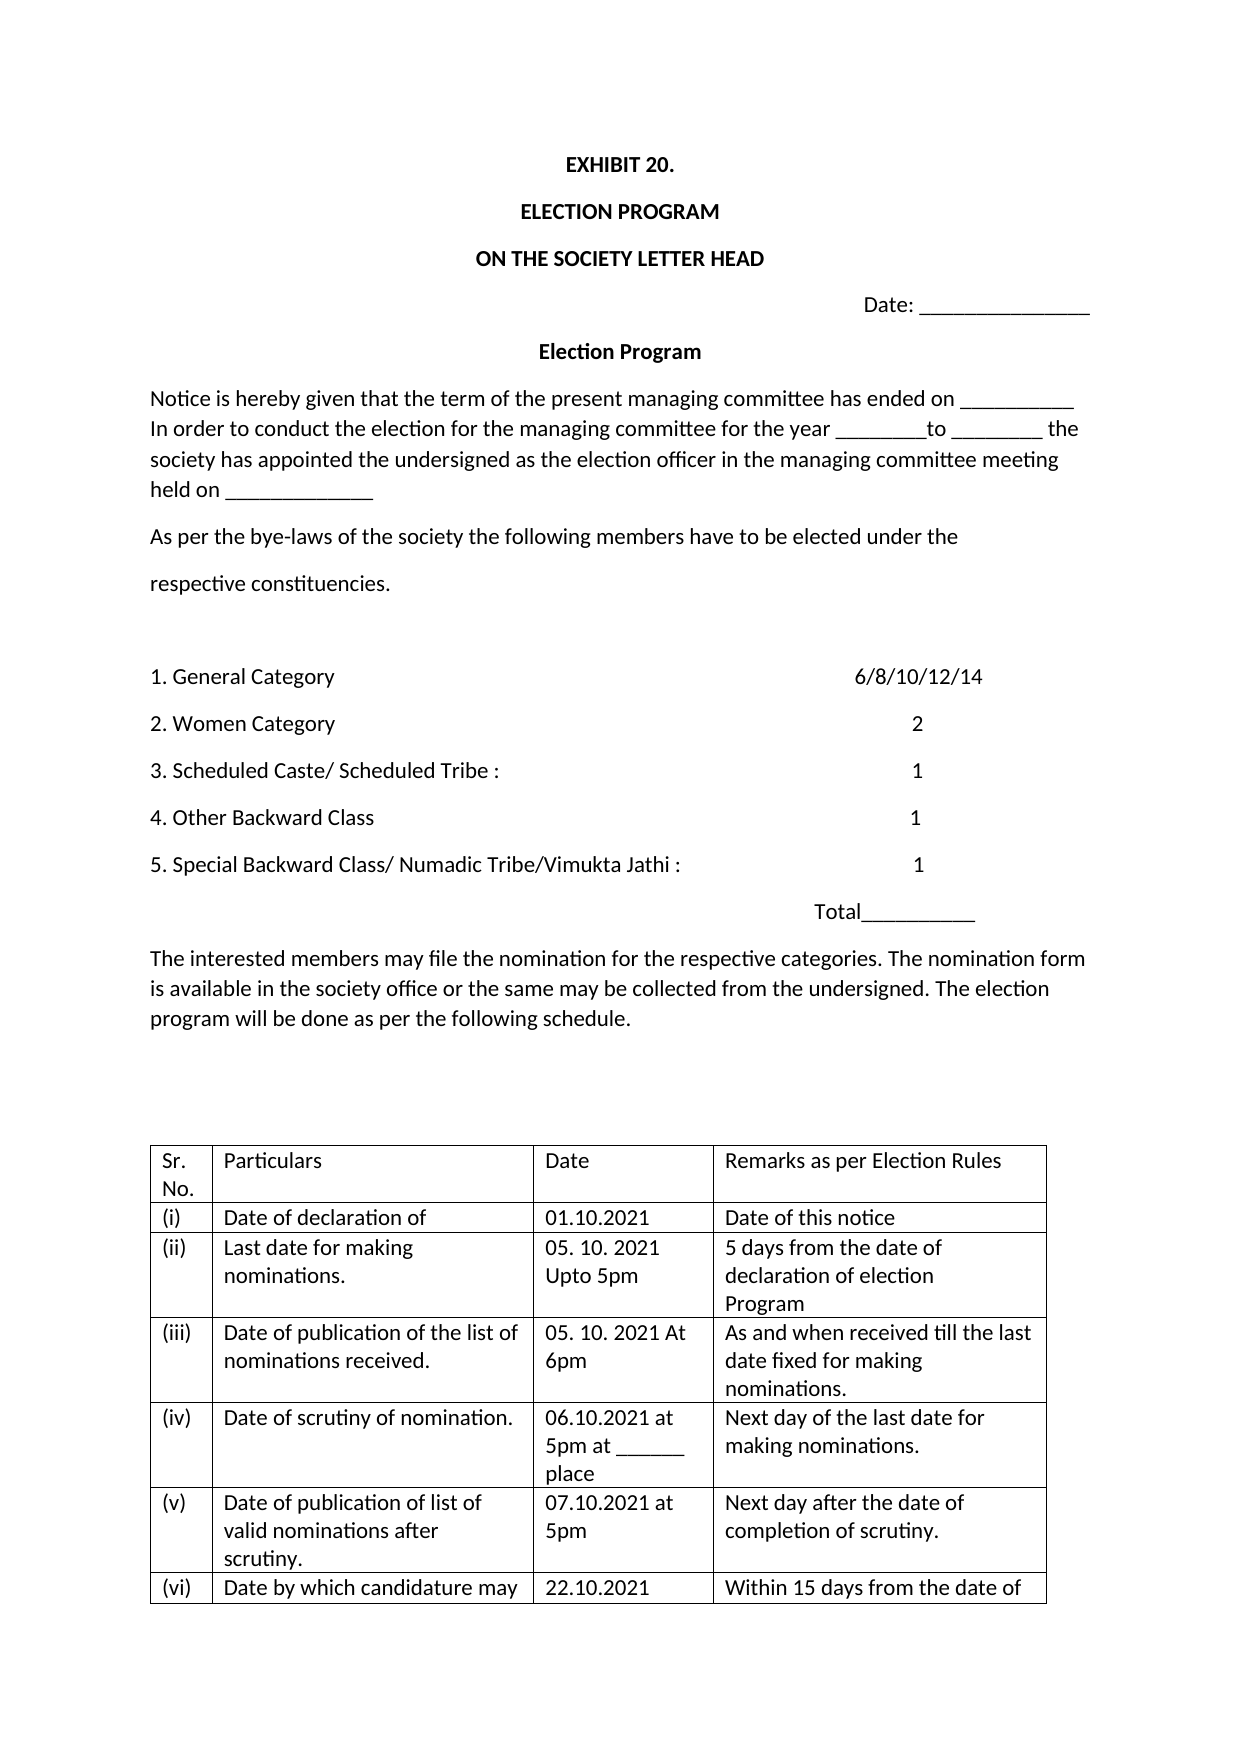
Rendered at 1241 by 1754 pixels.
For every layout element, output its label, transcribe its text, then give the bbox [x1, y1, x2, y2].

text ELECTION PROGRAM [150, 197, 1090, 225]
table_header Remarks as per Election Rules [714, 1146, 1046, 1202]
table_cell (ii) [151, 1233, 212, 1317]
text EXHIBIT 20. [150, 150, 1090, 178]
text As per the bye-laws of the society the following members have to be elected under the [150, 522, 1090, 550]
text 4. Other Backward Class 1 [150, 803, 1090, 831]
text ON THE SOCIETY LETTER HEAD [150, 244, 1090, 272]
text 3. Scheduled Caste/ Scheduled Tribe : 1 [150, 756, 1090, 784]
table_cell 22.10.2021 [534, 1573, 713, 1603]
table_cell Date of declaration of [213, 1203, 533, 1232]
table_cell Date of publication of list of valid nominations after scrutiny. [213, 1488, 533, 1572]
text The interested members may file the nomination for the respective categories. The nomination form is available in the society office or the same may be collected from the undersigned. The election program will be done as per the following schedule. [150, 944, 1090, 1032]
table_cell As and when received till the last date fixed for making nominations. [714, 1318, 1046, 1402]
table_cell (iv) [151, 1403, 212, 1487]
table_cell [714, 1573, 1046, 1603]
table_cell Next day after the date of completion of scrutiny. [714, 1488, 1046, 1572]
table_cell 06.10.2021 at 5pm at ______ place [534, 1403, 713, 1487]
table_cell (v) [151, 1488, 212, 1572]
table_cell 01.10.2021 [534, 1203, 713, 1232]
table_cell 07.10.2021 at 5pm [534, 1488, 713, 1572]
table_cell (vi) [151, 1573, 212, 1603]
table_cell (iii) [151, 1318, 212, 1402]
table_cell Date of scrutiny of nomination. [213, 1403, 533, 1487]
text Date: _______________ [150, 291, 1090, 319]
table_header Date [534, 1146, 713, 1202]
text Election Program [150, 337, 1090, 366]
table_cell Next day of the last date for making nominations. [714, 1403, 1046, 1487]
table_cell Date of this notice [714, 1203, 1046, 1232]
table_cell 05. 10. 2021 Upto 5pm [534, 1233, 713, 1317]
text Total__________ [150, 897, 1090, 925]
text 1. General Category 6/8/10/12/14 [150, 662, 1090, 691]
table_cell Date of publication of the list of nominations received. [213, 1318, 533, 1402]
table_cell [213, 1573, 533, 1603]
table_cell 05. 10. 2021 At 6pm [534, 1318, 713, 1402]
text 5. Special Backward Class/ Numadic Tribe/Vimukta Jathi : 1 [150, 850, 1090, 878]
text 2. Women Category 2 [150, 709, 1090, 737]
table_header Sr. No. [151, 1146, 212, 1202]
text Notice is hereby given that the term of the present managing committee has ended on __________ In order to conduct the election for the managing committee for the year ________to ________ the society has appointed the undersigned as the election officer in the managing committee meeting held on _____________ [150, 384, 1090, 503]
table_cell (i) [151, 1203, 212, 1232]
table_header Particulars [213, 1146, 533, 1202]
table_cell 5 days from the date of declaration of election Program [714, 1233, 1046, 1317]
text respective constituencies. [150, 569, 1090, 597]
table_cell Last date for making nominations. [213, 1233, 533, 1317]
